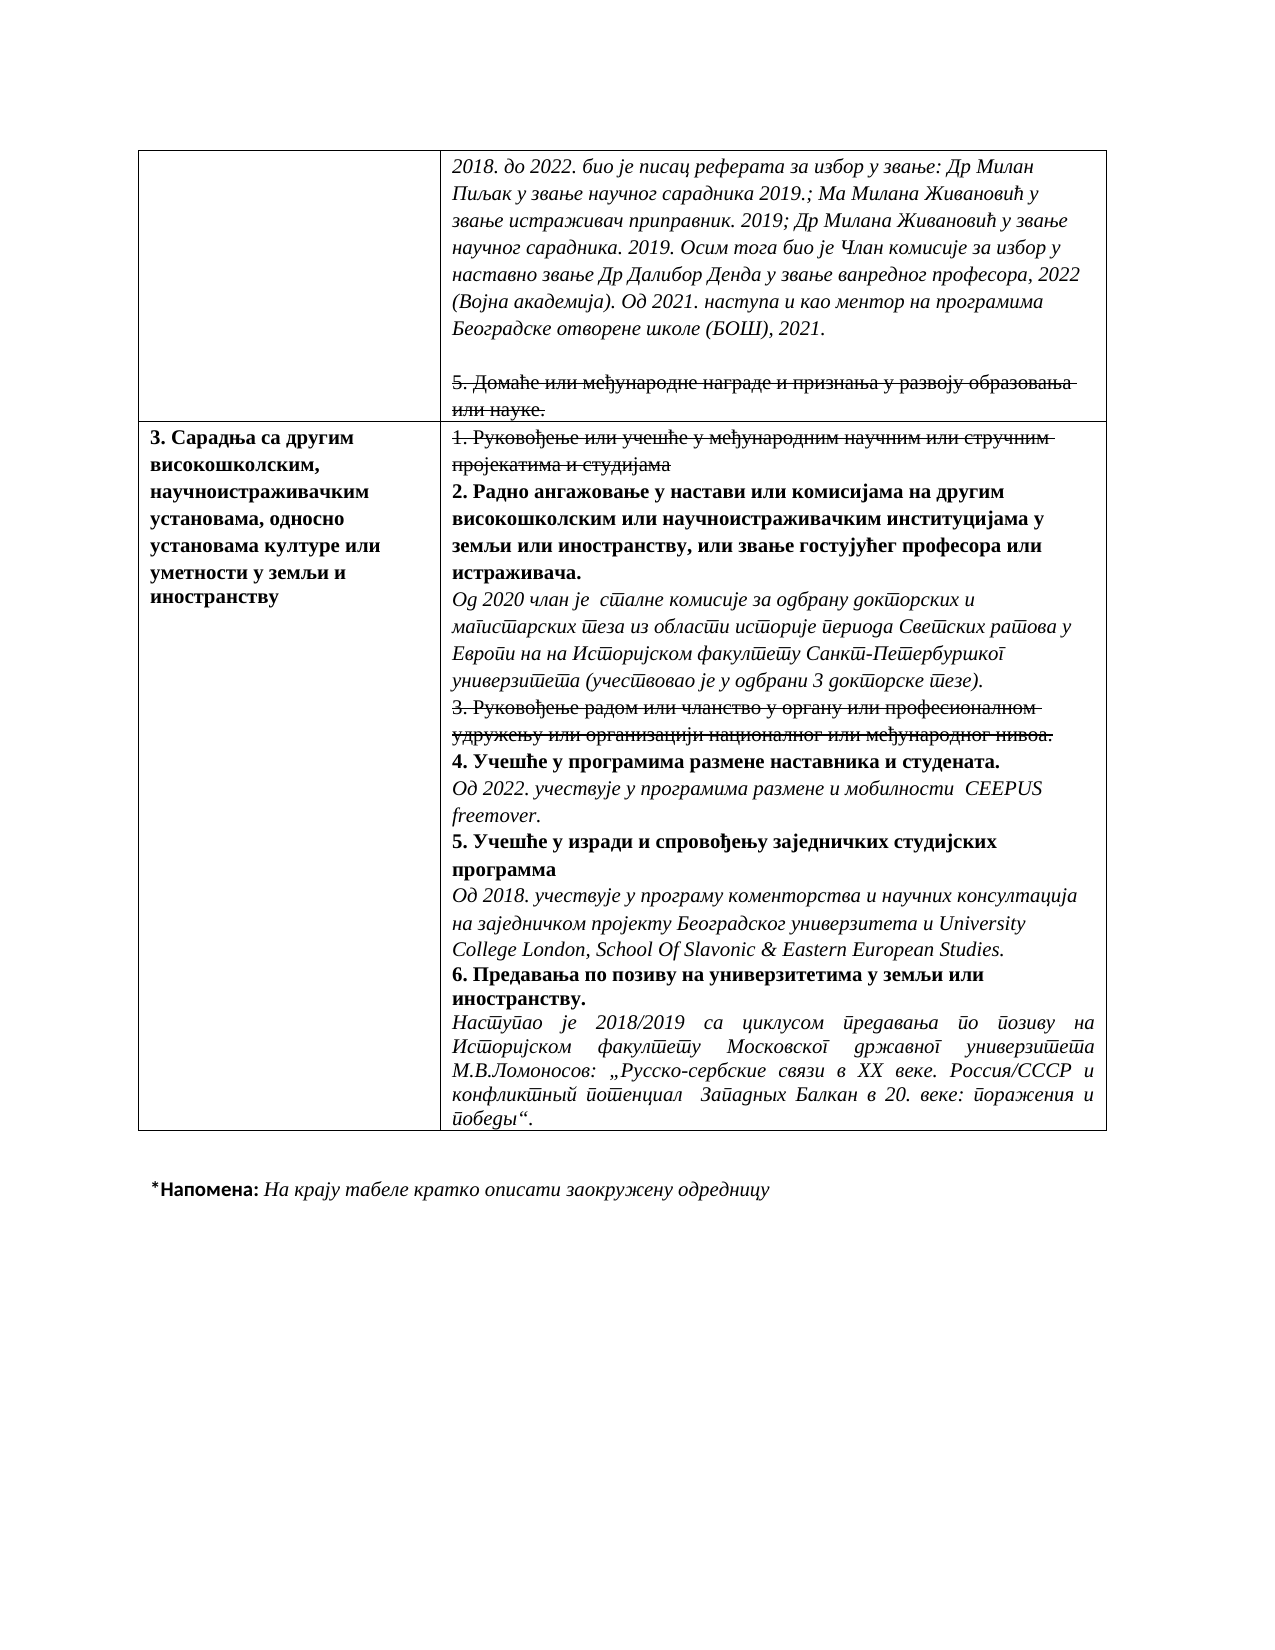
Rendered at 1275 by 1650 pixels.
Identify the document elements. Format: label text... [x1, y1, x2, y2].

table_cell 3. Сарадња са другим високошколским, научноистраживачким установама, односно установама културе или уметности у земљи и иностранству [139, 422, 440, 1130]
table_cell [441, 151, 1106, 421]
text *Напомена: На крају табеле кратко описати заокружену одредницу [150, 1174, 1125, 1202]
table_cell 1. Руковођење или учешће у међународним научним или стручним пројекатима и студијама 2. Радно ангажовање у настави или комисијама на другим високошколским или научноистраживачким институцијама у земљи или иностранству, или звање гостујућег професора или истраживача. Од 2020 члан је сталне комисије за одбрану докторских и магистарских теза из области историје периода Светских ратова у Европи на на Историјском факултету Санкт-Петербуршког универзитета (учествовао је у одбрани 3 докторске тезе). 3. Руковођење радом или чланство у органу или професионалном удружењу или организацији националног или међународног нивоа. 4. Учешће у програмима размене наставника и студената. Од 2022. учествује у програмима размене и мобилности CEEPUS freemover. 5. Учешће у изради и спровођењу заједничких студијских программа Од 2018. учествује у програму коменторства и научних консултација на заједничком пројекту Београдског универзитета и University College London, School Of Slavonic & Eastern European Studies. 6. Предавања по позиву на универзитетима у земљи или иностранству. Наступао је 2018/2019 са циклусом предавања по позиву на Историјском факултету Московског државног универзитета М.В.Ломоносов: „Русско-сербские связи в XX веке. Россия/СССР и конфликтный потенциал Западных Балкан в 20. веке: поражения и победы“. [441, 422, 1106, 1130]
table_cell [139, 151, 440, 421]
